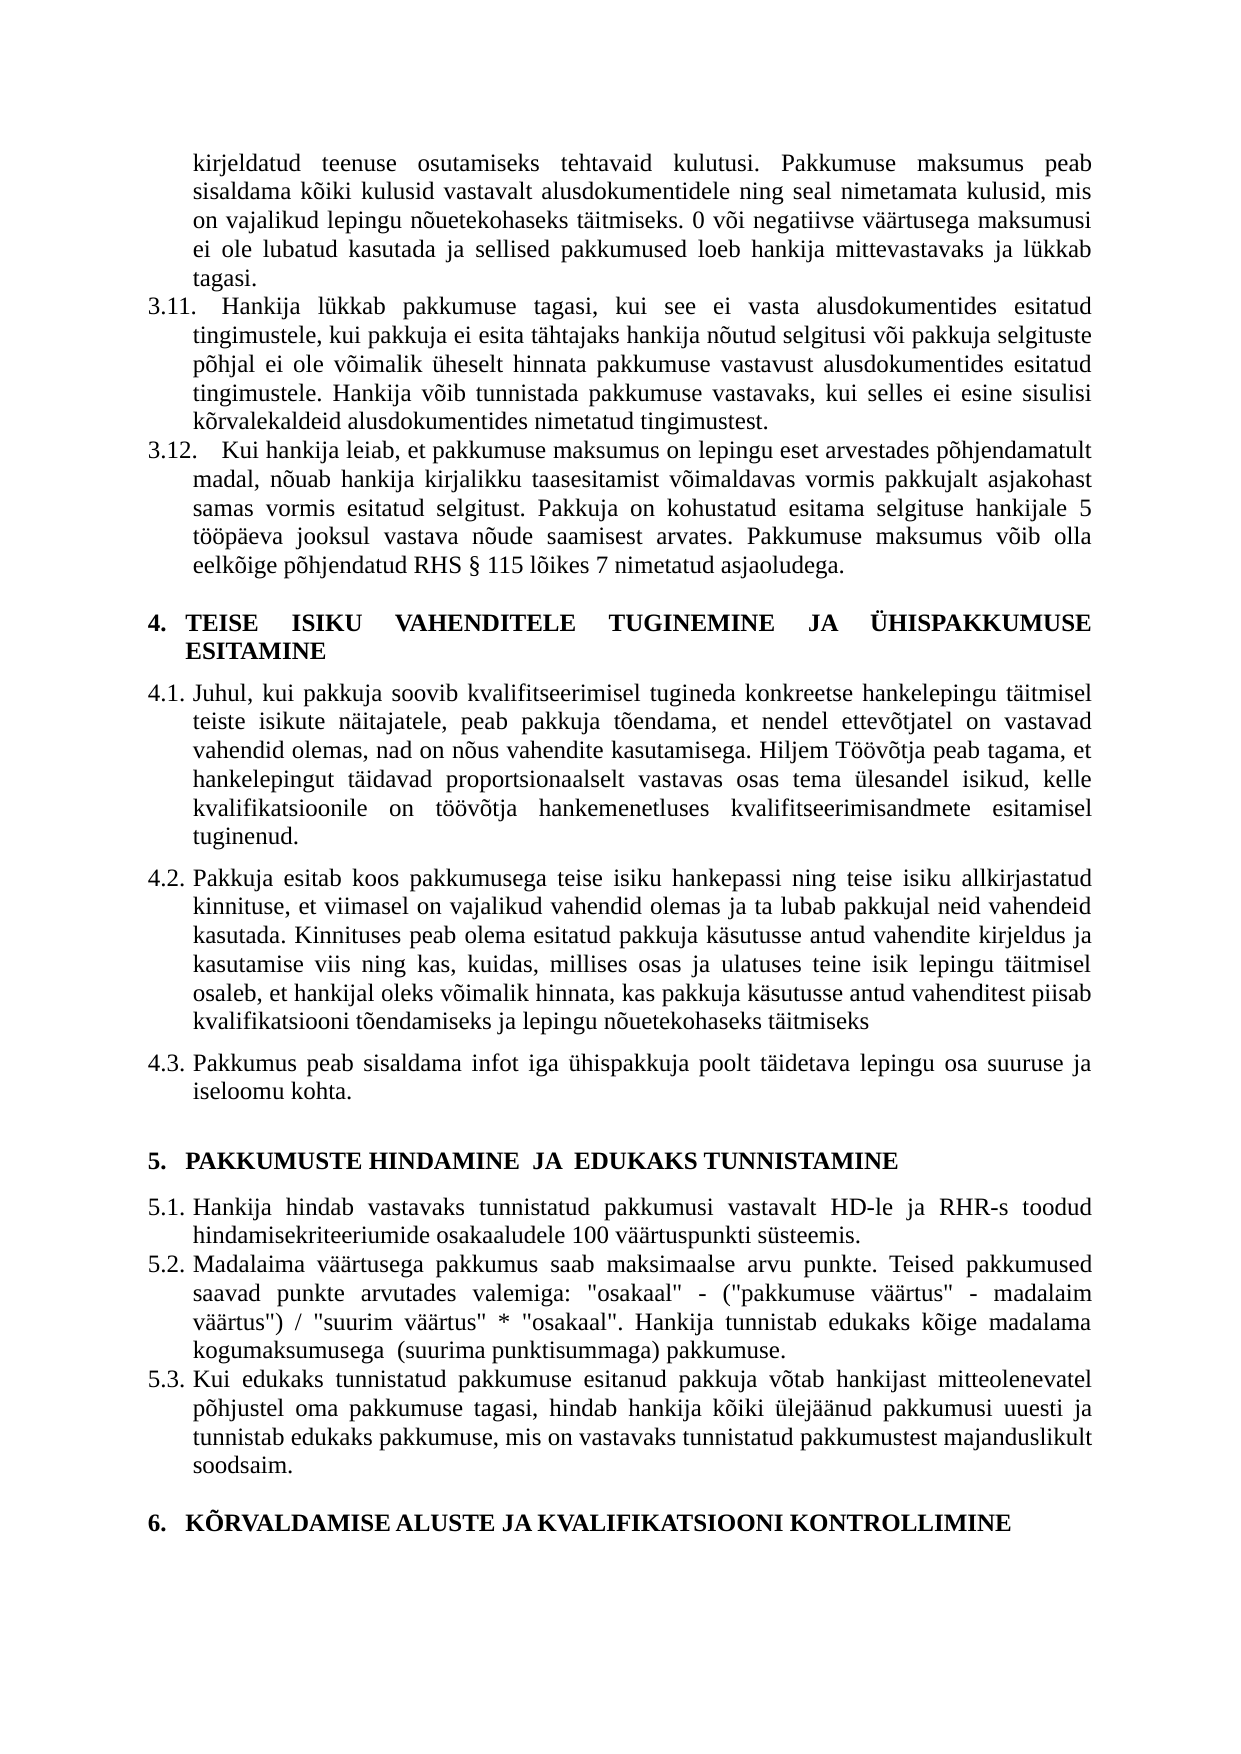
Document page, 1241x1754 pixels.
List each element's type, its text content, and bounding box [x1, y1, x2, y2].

text Kui edukaks tunnistatud pakkumuse esitanud pakkuja võtab hankijast mitteolenevatel põhjustel oma pakkumuse tagasi, hindab hankija kõiki ülejäänud pakkumusi uuesti ja tunnistab edukaks pakkumuse, mis on vastavaks tunnistatud pakkumustest majanduslikult soodsaim. [148, 1364, 1093, 1479]
text Pakkumus peab sisaldama infot iga ühispakkuja poolt täidetava lepingu osa suuruse ja iseloomu kohta. [148, 1048, 1093, 1105]
text Kui hankija leiab, et pakkumuse maksumus on lepingu eset arvestades põhjendamatult madal, nõuab hankija kirjalikku taasesitamist võimaldavas vormis pakkujalt asjakohast samas vormis esitatud selgitust. Pakkuja on kohustatud esitama selgituse hankijale 5 tööpäeva jooksul vastava nõude saamisest arvates. Pakkumuse maksumus võib olla eelkõige põhjendatud RHS § 115 lõikes 7 nimetatud asjaoludega. [148, 435, 1093, 579]
text Pakkuja esitab koos pakkumusega teise isiku hankepassi ning teise isiku allkirjastatud kinnituse, et viimasel on vajalikud vahendid olemas ja ta lubab pakkujal neid vahendeid kasutada. Kinnituses peab olema esitatud pakkuja käsutusse antud vahendite kirjeldus ja kasutamise viis ning kas, kuidas, millises osas ja ulatuses teine isik lepingu täitmisel osaleb, et hankijal oleks võimalik hinnata, kas pakkuja käsutusse antud vahenditest piisab kvalifikatsiooni tõendamiseks ja lepingu nõuetekohaseks täitmiseks [148, 863, 1093, 1035]
text Hankija hindab vastavaks tunnistatud pakkumusi vastavalt HD-le ja RHR-s toodud hindamisekriteeriumide osakaaludele 100 väärtuspunkti süsteemis. [148, 1192, 1093, 1249]
list KÕRVALDAMISE ALUSTE JA KVALIFIKATSIOONI KONTROLLIMINE [148, 1508, 1093, 1537]
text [148, 148, 1093, 291]
list PAKKUMUSTE HINDAMINE JA EDUKAKS TUNNISTAMINE [148, 1146, 1093, 1175]
text Hankija lükkab pakkumuse tagasi, kui see ei vasta alusdokumentides esitatud tingimustele, kui pakkuja ei esita tähtajaks hankija nõutud selgitusi või pakkuja selgituste põhjal ei ole võimalik üheselt hinnata pakkumuse vastavust alusdokumentides esitatud tingimustele. Hankija võib tunnistada pakkumuse vastavaks, kui selles ei esine sisulisi kõrvalekaldeid alusdokumentides nimetatud tingimustest. [148, 291, 1093, 435]
text Madalaima väärtusega pakkumus saab maksimaalse arvu punkte. Teised pakkumused saavad punkte arvutades valemiga: "osakaal" - ("pakkumuse väärtus" - madalaim väärtus") / "suurim väärtus" * "osakaal". Hankija tunnistab edukaks kõige madalama kogumaksumusega (suurima punktisummaga) pakkumuse. [148, 1249, 1093, 1364]
list TEISE ISIKU VAHENDITELE TUGINEMINE JA ÜHISPAKKUMUSE ESITAMINE [148, 608, 1093, 665]
text Juhul, kui pakkuja soovib kvalifitseerimisel tugineda konkreetse hankelepingu täitmisel teiste isikute näitajatele, peab pakkuja tõendama, et nendel ettevõtjatel on vastavad vahendid olemas, nad on nõus vahendite kasutamisega. Hiljem Töövõtja peab tagama, et hankelepingut täidavad proportsionaalselt vastavas osas tema ülesandel isikud, kelle kvalifikatsioonile on töövõtja hankemenetluses kvalifitseerimisandmete esitamisel tuginenud. [148, 678, 1093, 850]
